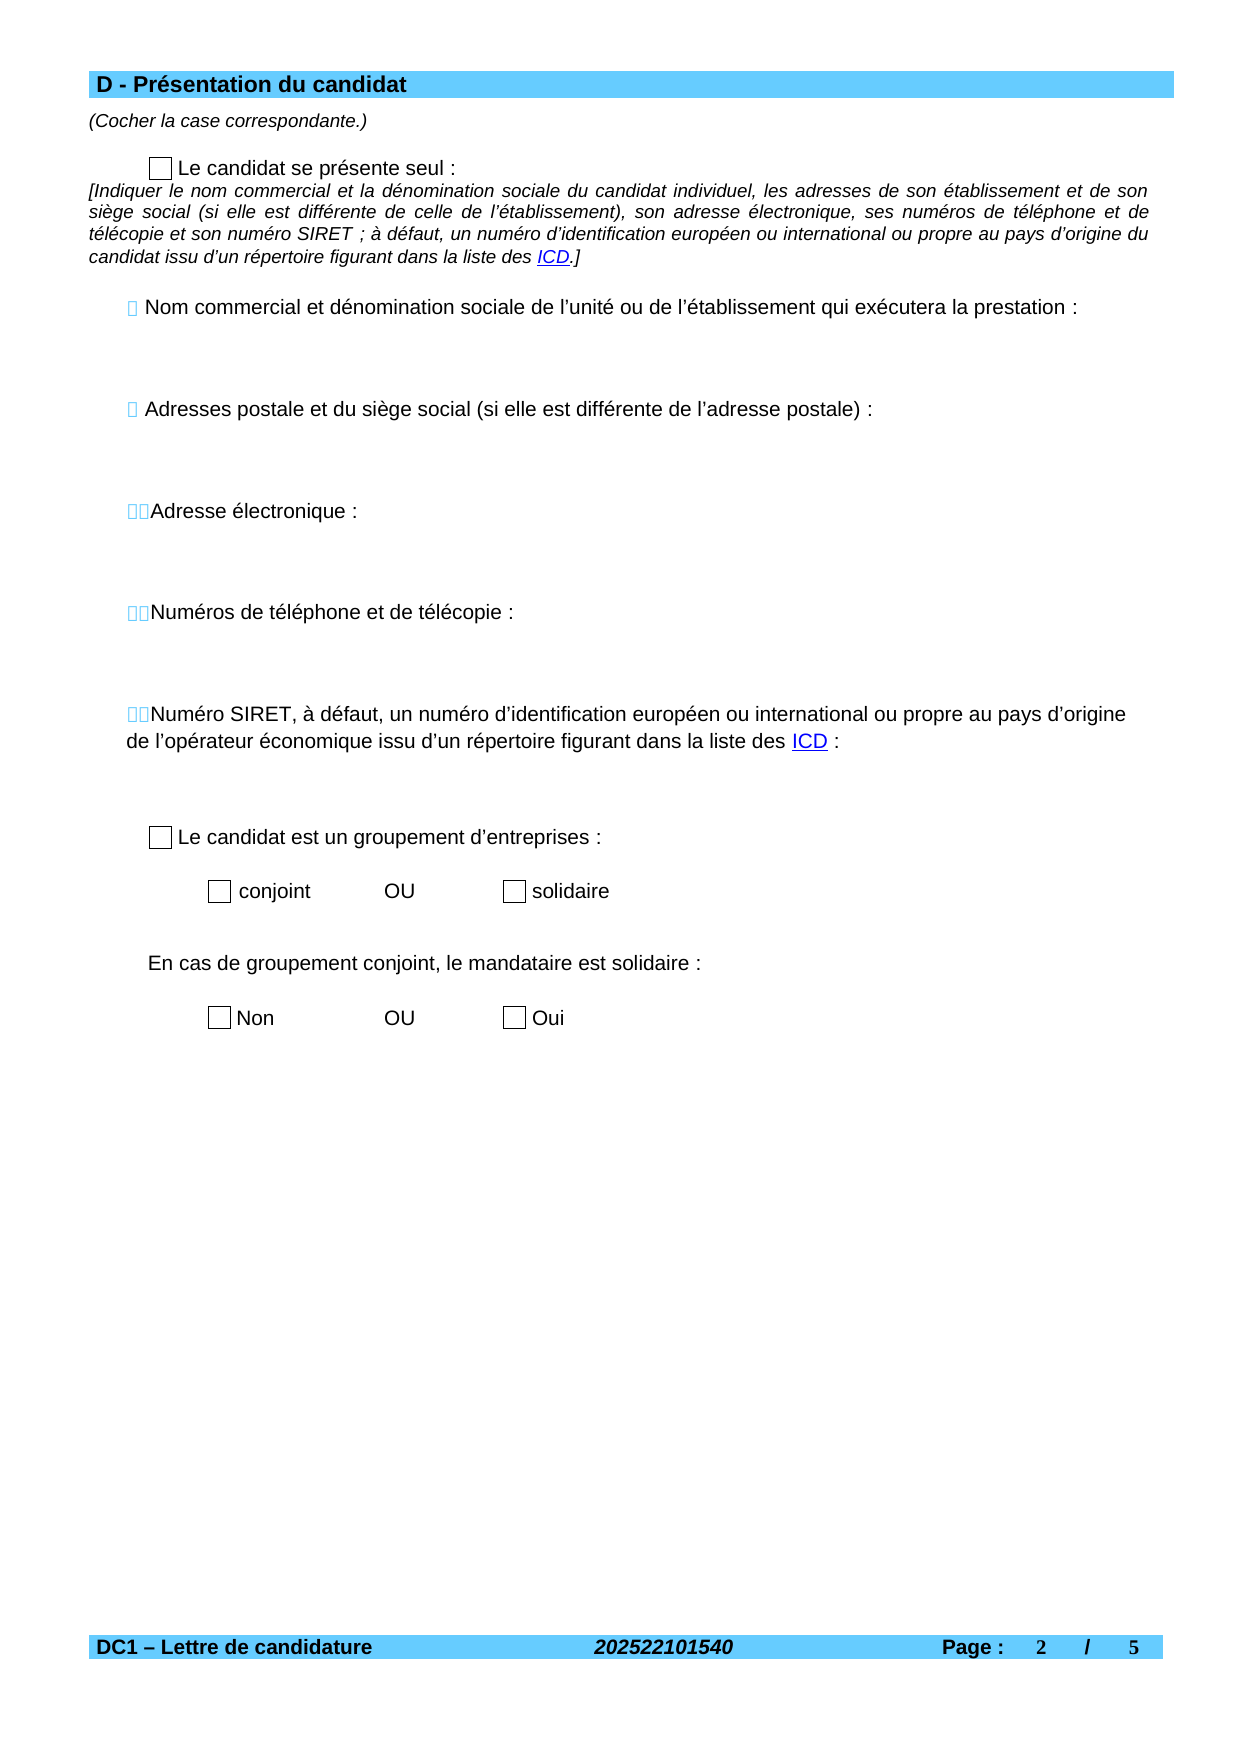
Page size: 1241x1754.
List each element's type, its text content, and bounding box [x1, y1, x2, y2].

table_header D - Présentation du candidat [89, 71, 1174, 98]
text Numéros de téléphone et de télécopie : [126, 597, 1152, 627]
text Le candidat se présente seul : [148, 156, 1152, 180]
text  Nom commercial et dénomination sociale de l’unité ou de l’établissement qui exécutera la prestation : [126, 292, 1152, 322]
text conjoint OU solidaire [148, 879, 1152, 903]
text (Cocher la case correspondante.) [89, 110, 1152, 132]
text En cas de groupement conjoint, le mandataire est solidaire : [89, 951, 1152, 975]
text  Adresses postale et du siège social (si elle est différente de l’adresse postale) : [126, 394, 1152, 424]
text Numéro SIRET, à défaut, un numéro d’identification européen ou international ou propre au pays d’origine de l’opérateur économique issu d’un répertoire figurant dans la liste des ICD : [126, 699, 1152, 753]
text Adresse électronique : [126, 496, 1152, 526]
text Le candidat est un groupement d’entreprises : [89, 825, 1152, 849]
text Non OU Oui [148, 1005, 1152, 1029]
text [Indiquer le nom commercial et la dénomination sociale du candidat individuel, les adresses de son établissement et de son siège social (si elle est différente de celle de l’établissement), son adresse électronique, ses numéros de téléphone et de télécopie et son numéro SIRET ; à défaut, un numéro d’identification européen ou international ou propre au pays d’origine du candidat issu d’un répertoire figurant dans la liste des ICD.] [89, 180, 1152, 268]
